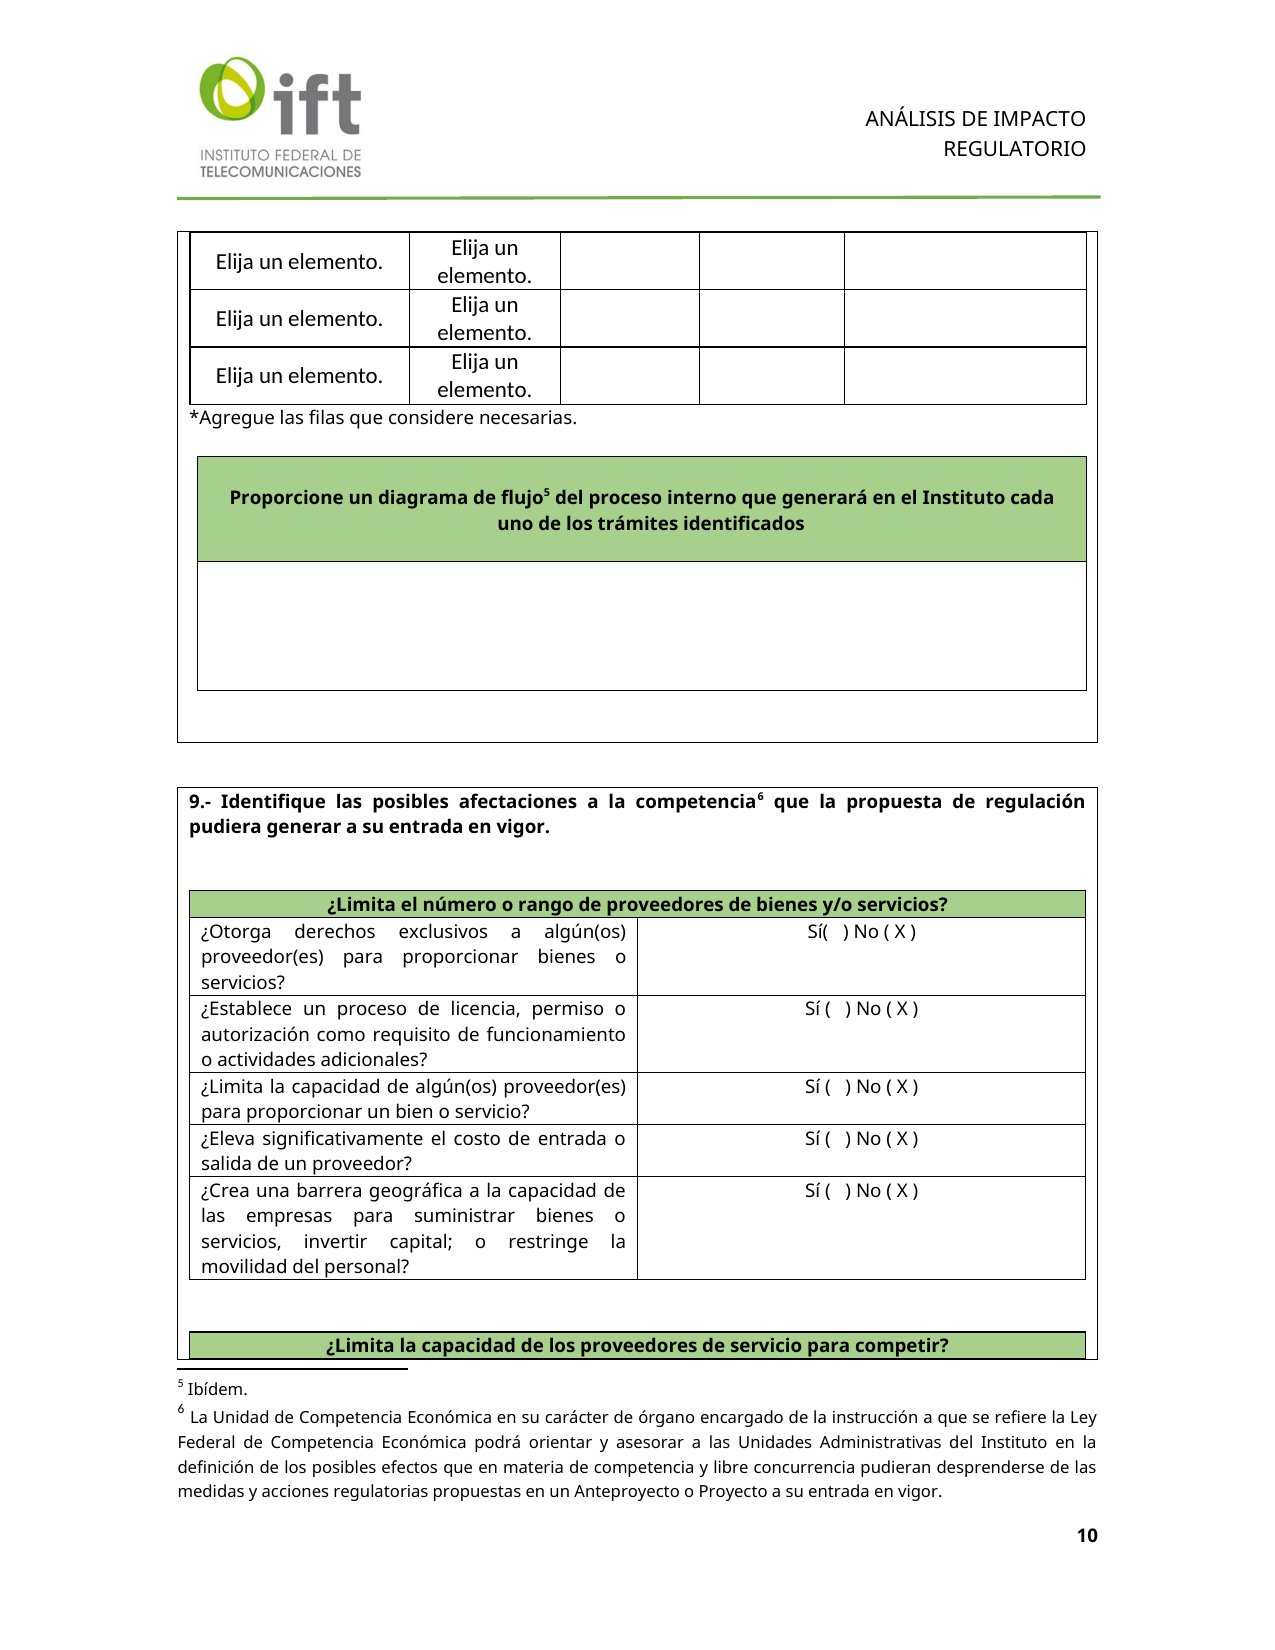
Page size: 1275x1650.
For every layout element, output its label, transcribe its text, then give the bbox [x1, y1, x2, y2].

table_header 9.- Identifique las posibles afectaciones a la competencia que la propuesta de regulación pudiera generar a su entrada en vigor. [178, 788, 1097, 1359]
picture [177, 52, 390, 196]
